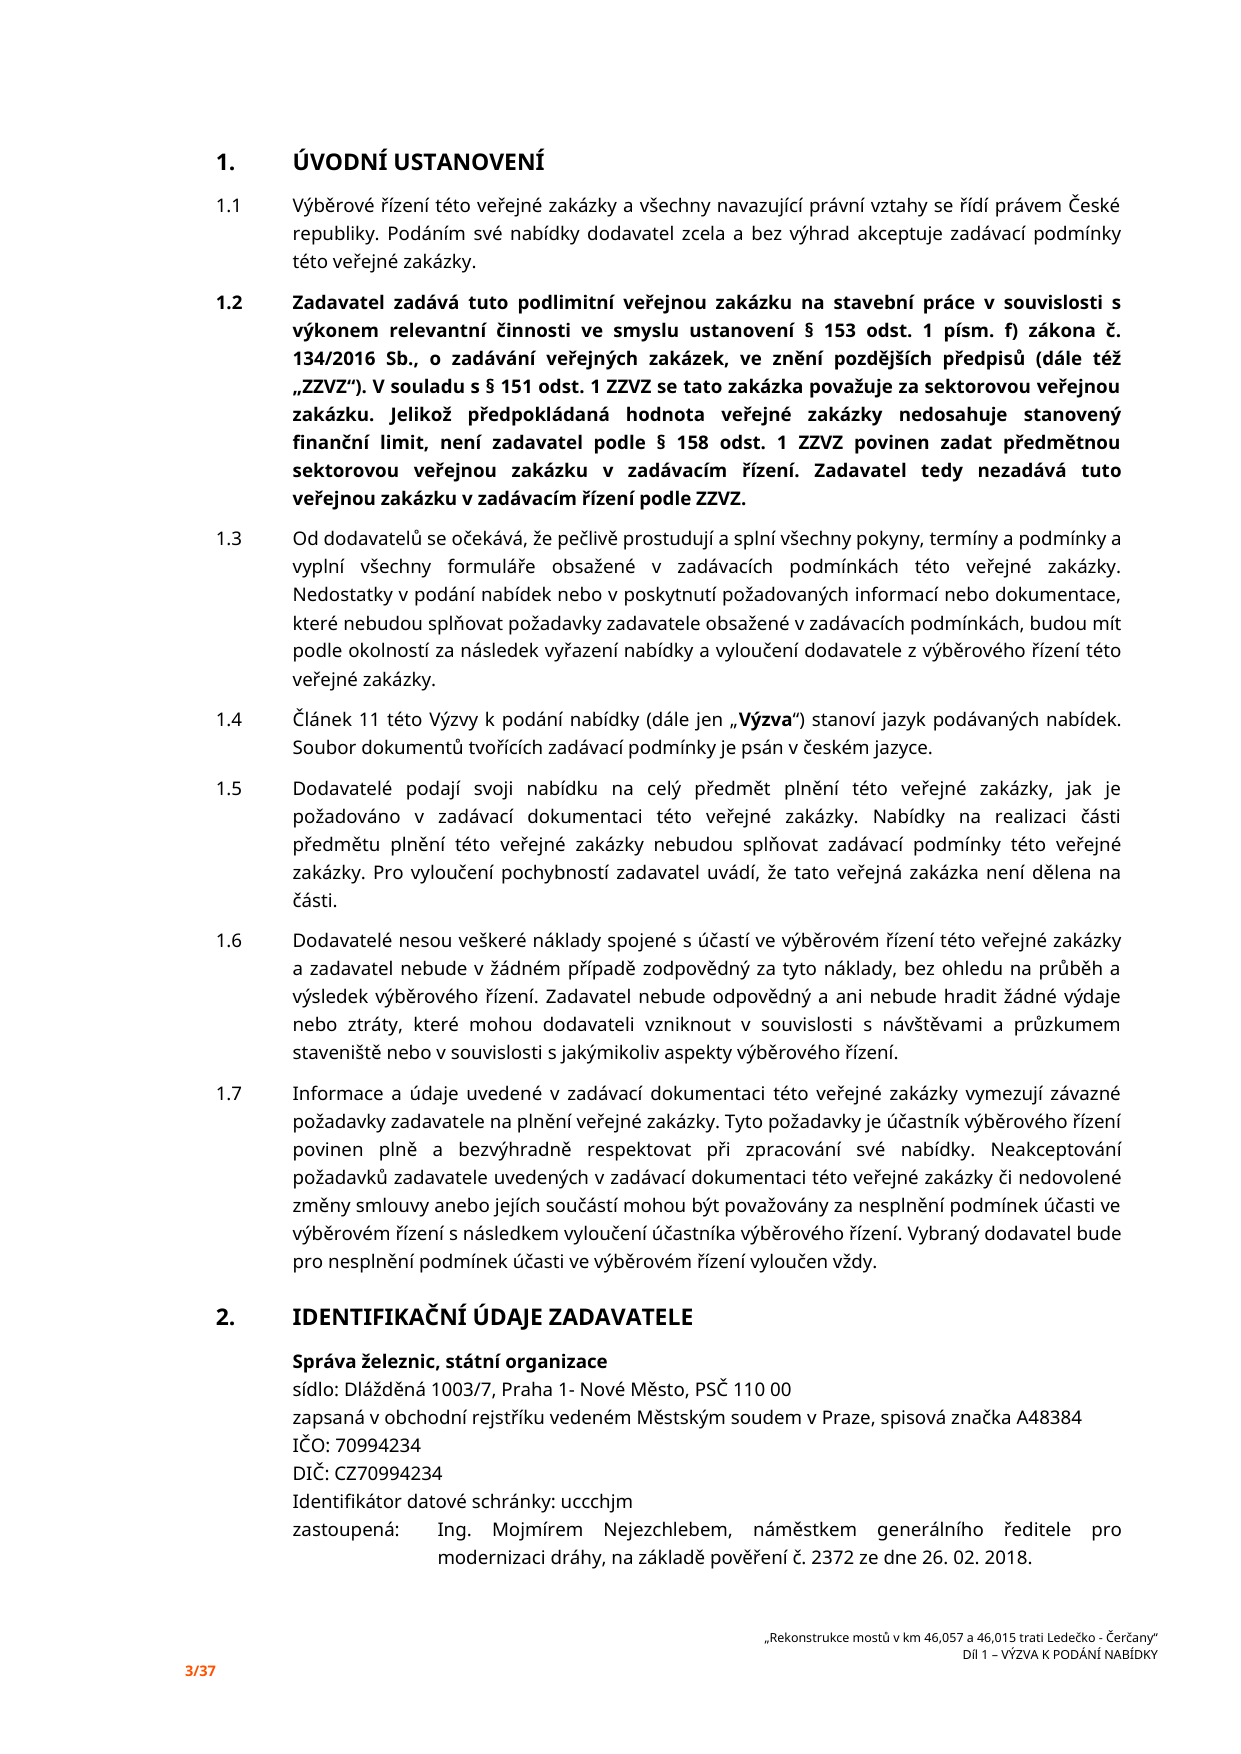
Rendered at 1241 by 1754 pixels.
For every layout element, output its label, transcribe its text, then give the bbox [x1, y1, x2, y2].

text Výběrové řízení této veřejné zakázky a všechny navazující právní vztahy se řídí právem České republiky. Podáním své nabídky dodavatel zcela a bez výhrad akceptuje zadávací podmínky této veřejné zakázky. [216, 192, 1122, 274]
text Identifikátor datové schránky: uccchjm [292, 1488, 1122, 1514]
text Dodavatelé podají svoji nabídku na celý předmět plnění této veřejné zakázky, jak je požadováno v zadávací dokumentaci této veřejné zakázky. Nabídky na realizaci části předmětu plnění této veřejné zakázky nebudou splňovat zadávací podmínky této veřejné zakázky. Pro vyloučení pochybností zadavatel uvádí, že tato veřejná zakázka není dělena na části. [216, 775, 1122, 912]
text Informace a údaje uvedené v zadávací dokumentaci této veřejné zakázky vymezují závazné požadavky zadavatele na plnění veřejné zakázky. Tyto požadavky je účastník výběrového řízení povinen plně a bezvýhradně respektovat při zpracování své nabídky. Neakceptování požadavků zadavatele uvedených v zadávací dokumentaci této veřejné zakázky či nedovolené změny smlouvy anebo jejích součástí mohou být považovány za nesplnění podmínek účasti ve výběrovém řízení s následkem vyloučení účastníka výběrového řízení. Vybraný dodavatel bude pro nesplnění podmínek účasti ve výběrovém řízení vyloučen vždy. [216, 1080, 1122, 1274]
text IČO: 70994234 [292, 1432, 1122, 1458]
text DIČ: CZ70994234 [292, 1460, 1122, 1486]
text Správa železnic, státní organizace [292, 1348, 1122, 1374]
text zapsaná v obchodní rejstříku vedeném Městským soudem v Praze, spisová značka A48384 [292, 1404, 1122, 1430]
text Dodavatelé nesou veškeré náklady spojené s účastí ve výběrovém řízení této veřejné zakázky a zadavatel nebude v žádném případě zodpovědný za tyto náklady, bez ohledu na průběh a výsledek výběrového řízení. Zadavatel nebude odpovědný a ani nebude hradit žádné výdaje nebo ztráty, které mohou dodavateli vzniknout v souvislosti s návštěvami a průzkumem staveniště nebo v souvislosti s jakýmikoliv aspekty výběrového řízení. [216, 927, 1122, 1065]
text sídlo: Dlážděná 1003/7, Praha 1- Nové Město, PSČ 110 00 [292, 1376, 1122, 1402]
text Od dodavatelů se očekává, že pečlivě prostudují a splní všechny pokyny, termíny a podmínky a vyplní všechny formuláře obsažené v zadávacích podmínkách této veřejné zakázky. Nedostatky v podání nabídek nebo v poskytnutí požadovaných informací nebo dokumentace, které nebudou splňovat požadavky zadavatele obsažené v zadávacích podmínkách, budou mít podle okolností za následek vyřazení nabídky a vyloučení dodavatele z výběrového řízení této veřejné zakázky. [216, 526, 1122, 691]
text zastoupená: Ing. Mojmírem Nejezchlebem, náměstkem generálního ředitele pro modernizaci dráhy, na základě pověření č. 2372 ze dne 26. 02. 2018. [292, 1516, 1122, 1570]
text IDENTIFIKAČNÍ ÚDAJE ZADAVATELE [216, 1301, 1122, 1332]
text Článek 11 této Výzvy k podání nabídky (dále jen „Výzva“) stanoví jazyk podávaných nabídek. Soubor dokumentů tvořících zadávací podmínky je psán v českém jazyce. [216, 706, 1122, 760]
text Zadavatel zadává tuto podlimitní veřejnou zakázku na stavební práce v souvislosti s výkonem relevantní činnosti ve smyslu ustanovení § 153 odst. 1 písm. f) zákona č. 134/2016 Sb., o zadávání veřejných zakázek, ve znění pozdějších předpisů (dále též „ZZVZ“). V souladu s § 151 odst. 1 ZZVZ se tato zakázka považuje za sektorovou veřejnou zakázku. Jelikož předpokládaná hodnota veřejné zakázky nedosahuje stanovený finanční limit, není zadavatel podle § 158 odst. 1 ZZVZ povinen zadat předmětnou sektorovou veřejnou zakázku v zadávacím řízení. Zadavatel tedy nezadává tuto veřejnou zakázku v zadávacím řízení podle ZZVZ. [216, 289, 1122, 511]
text ÚVODNÍ USTANOVENÍ [216, 146, 1122, 177]
